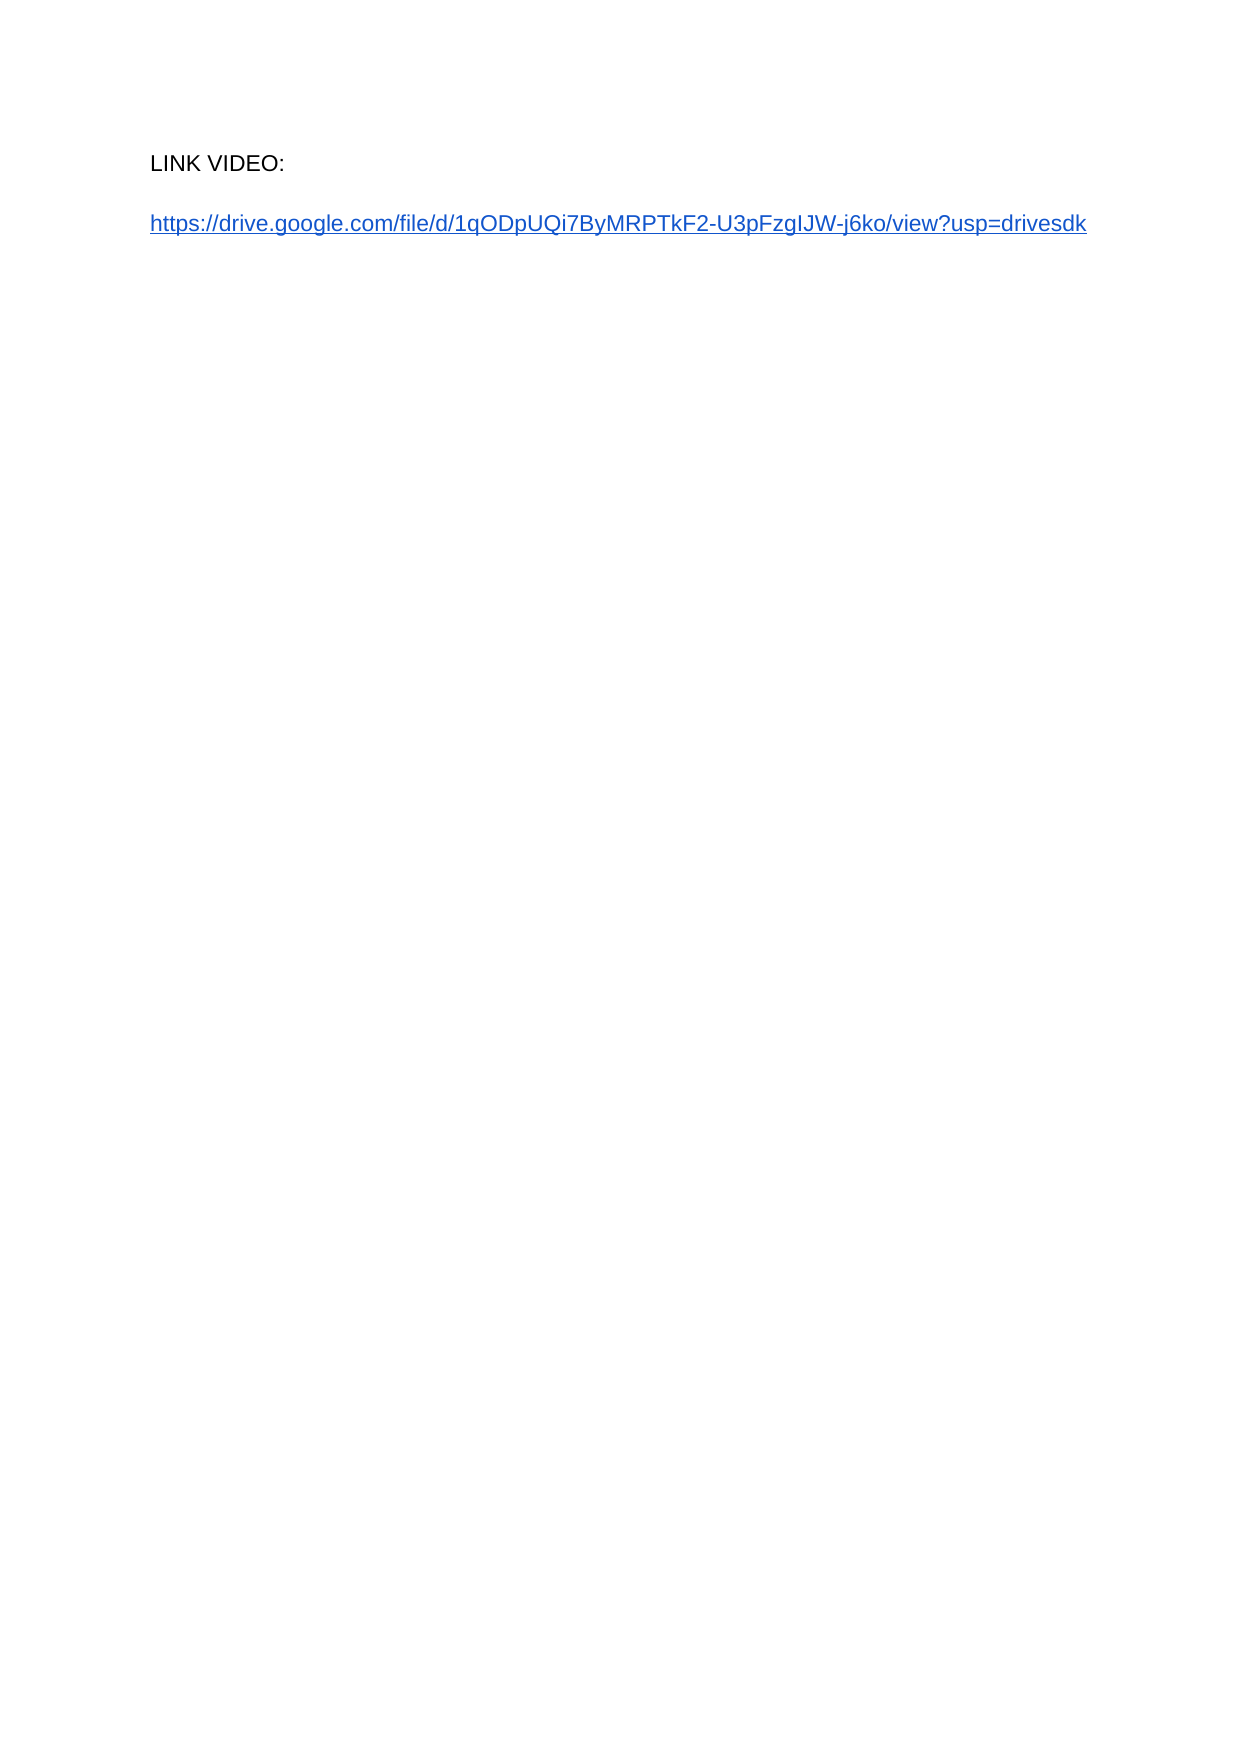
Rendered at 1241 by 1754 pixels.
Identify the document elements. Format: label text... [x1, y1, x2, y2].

text https://drive.google.com/file/d/1qODpUQi7ByMRPTkF2-U3pFzgIJW-j6ko/view?usp=drivesdk [150, 210, 1090, 237]
text LINK VIDEO: [150, 150, 1090, 176]
